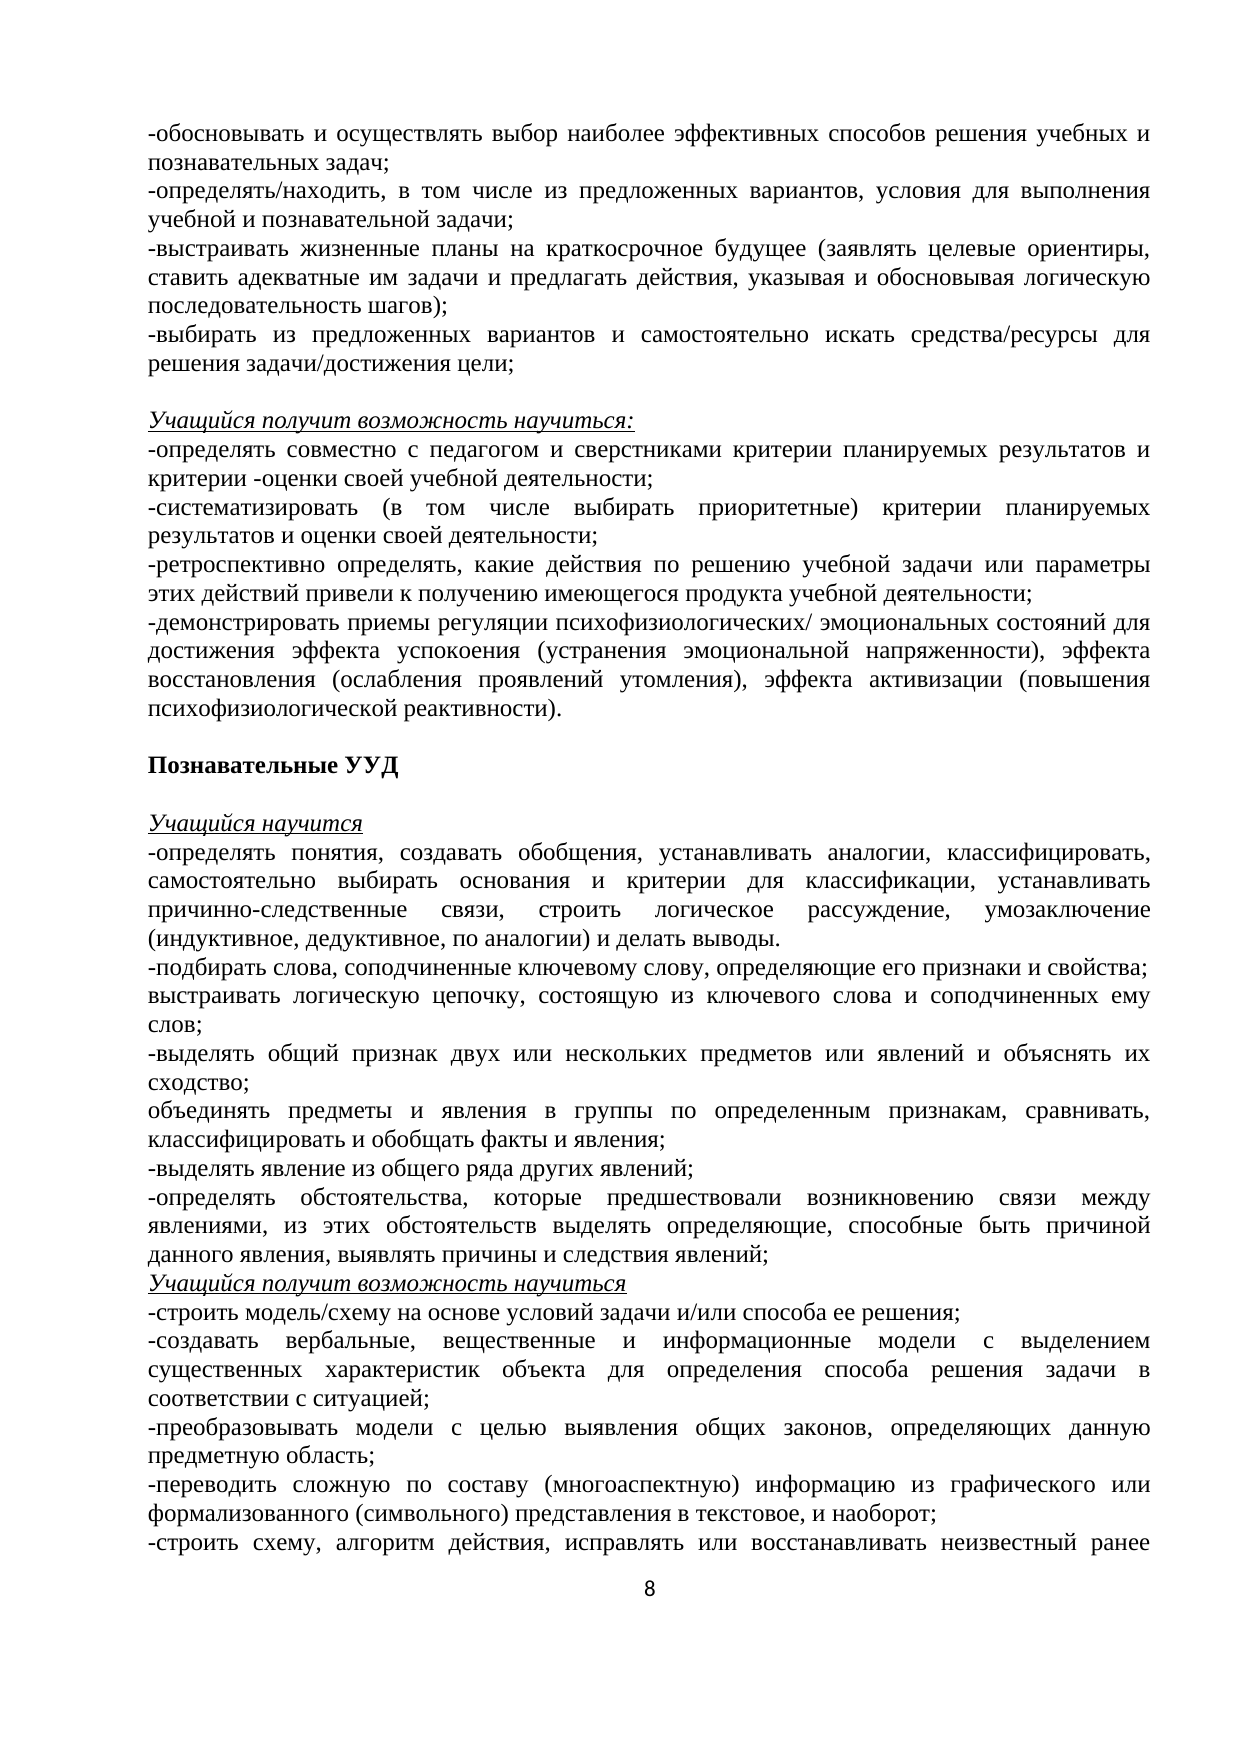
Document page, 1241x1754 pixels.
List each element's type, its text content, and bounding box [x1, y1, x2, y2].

text -определять/находить, в том числе из предложенных вариантов, условия для выполнения учебной и познавательной задачи; [148, 176, 1152, 233]
text Учащийся научится [148, 808, 1152, 837]
text Учащийся получит возможность научиться [148, 1268, 1152, 1297]
text -определять совместно с педагогом и сверстниками критерии планируемых результатов и критерии -оценки своей учебной деятельности; [148, 434, 1152, 492]
text -выделять общий признак двух или нескольких предметов или явлений и объяснять их сходство; [148, 1038, 1152, 1096]
text -выстраивать жизненные планы на краткосрочное будущее (заявлять целевые ориентиры, ставить адекватные им задачи и предлагать действия, указывая и обосновывая логическую последовательность шагов); [148, 233, 1152, 319]
text Учащийся получит возможность научиться: [148, 406, 1152, 434]
text -обосновывать и осуществлять выбор наиболее эффективных способов решения учебных и познавательных задач; [148, 118, 1152, 176]
text Познавательные УУД [148, 751, 1152, 779]
text -определять обстоятельства, которые предшествовали возникновению связи между явлениями, из этих обстоятельств выделять определяющие, способные быть причиной данного явления, выявлять причины и следствия явлений; [148, 1182, 1152, 1268]
text -выбирать из предложенных вариантов и самостоятельно искать средства/ресурсы для решения задачи/достижения цели; [148, 319, 1152, 377]
text -выделять явление из общего ряда других явлений; [148, 1153, 1152, 1182]
text -демонстрировать приемы регуляции психофизиологических/ эмоциональных состояний для достижения эффекта успокоения (устранения эмоциональной напряженности), эффекта восстановления (ослабления проявлений утомления), эффекта активизации (повышения психофизиологической реактивности). [148, 607, 1152, 722]
text объединять предметы и явления в группы по определенным признакам, сравнивать, классифицировать и обобщать факты и явления; [148, 1096, 1152, 1153]
text -подбирать слова, соподчиненные ключевому слову, определяющие его признаки и свойства; [148, 952, 1152, 981]
text выстраивать логическую цепочку, состоящую из ключевого слова и соподчиненных ему слов; [148, 981, 1152, 1038]
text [148, 1527, 1152, 1556]
text -переводить сложную по составу (многоаспектную) информацию из графического или формализованного (символьного) представления в текстовое, и наоборот; [148, 1469, 1152, 1527]
text -ретроспективно определять, какие действия по решению учебной задачи или параметры этих действий привели к получению имеющегося продукта учебной деятельности; [148, 549, 1152, 607]
text -строить модель/схему на основе условий задачи и/или способа ее решения; [148, 1297, 1152, 1326]
text -определять понятия, создавать обобщения, устанавливать аналогии, классифицировать, самостоятельно выбирать основания и критерии для классификации, устанавливать причинно-следственные связи, строить логическое рассуждение, умозаключение (индуктивное, дедуктивное, по аналогии) и делать выводы. [148, 837, 1152, 952]
text -создавать вербальные, вещественные и информационные модели с выделением существенных характеристик объекта для определения способа решения задачи в соответствии с ситуацией; [148, 1326, 1152, 1412]
text -преобразовывать модели с целью выявления общих законов, определяющих данную предметную область; [148, 1412, 1152, 1469]
text -систематизировать (в том числе выбирать приоритетные) критерии планируемых результатов и оценки своей деятельности; [148, 492, 1152, 549]
